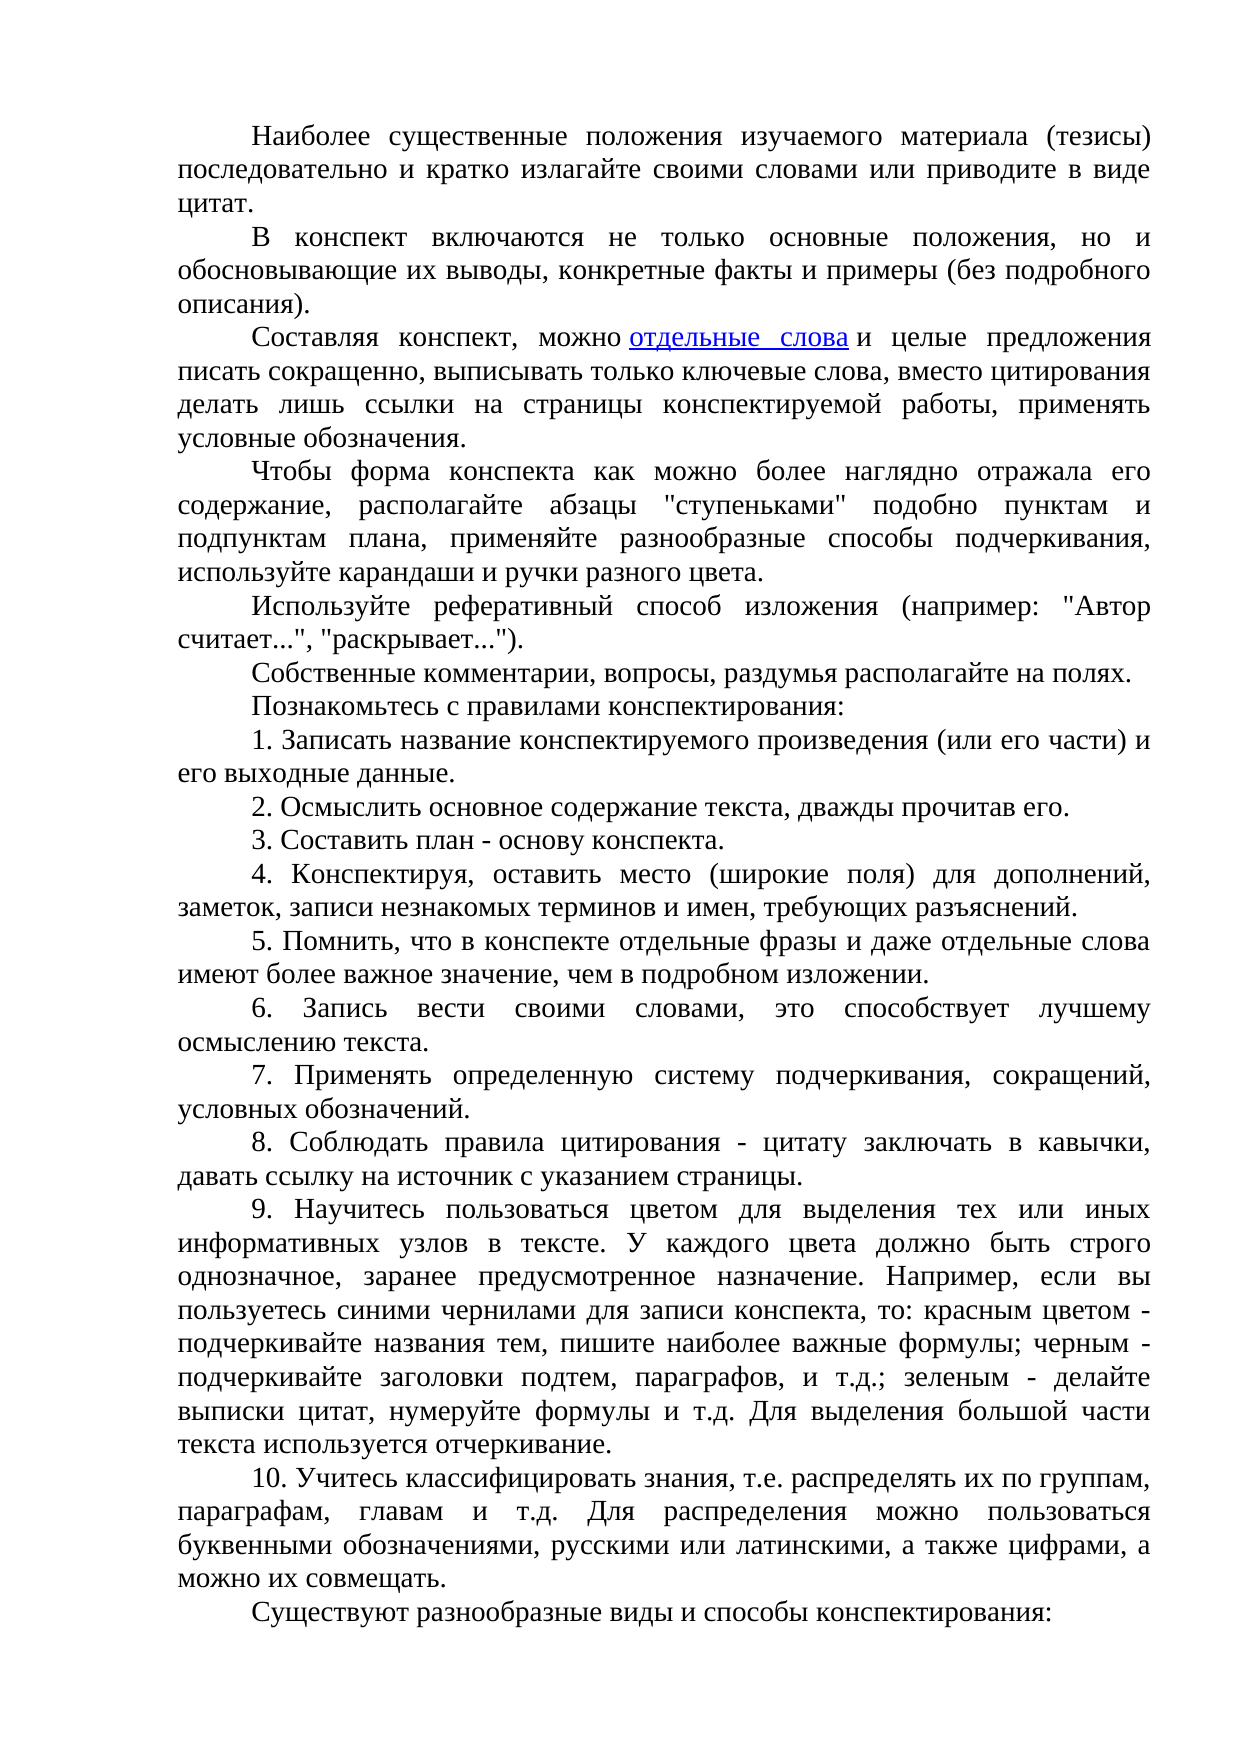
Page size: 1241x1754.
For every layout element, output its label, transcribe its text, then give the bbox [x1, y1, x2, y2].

text В конспект включаются не только основные положения, но и обосновывающие их выводы, конкретные факты и примеры (без подробного описания). [177, 219, 1152, 319]
text 7. Применять определенную систему подчеркивания, сокращений, условных обозначений. [177, 1057, 1152, 1124]
text 5. Помнить, что в конспекте отдельные фразы и даже отдельные слова имеют более важное значение, чем в подробном изложении. [177, 923, 1152, 990]
text 10. Учитесь классифицировать знания, т.е. распределять их по группам, параграфам, главам и т.д. Для распределения можно пользоваться буквенными обозначениями, русскими или латинскими, а также цифрами, а можно их совмещать. [177, 1460, 1152, 1594]
text 2. Осмыслить основное содержание текста, дважды прочитав его. [177, 789, 1152, 822]
text 3. Составить план - основу конспекта. [177, 822, 1152, 856]
text 9. Научитесь пользоваться цветом для выделения тех или иных информативных узлов в тексте. У каждого цвета должно быть строго однозначное, заранее предусмотренное назначение. Например, если вы пользуетесь синими чернилами для записи конспекта, то: красным цветом - подчеркивайте названия тем, пишите наиболее важные формулы; черным - подчеркивайте заголовки подтем, параграфов, и т.д.; зеленым - делайте выписки цитат, нумеруйте формулы и т.д. Для выделения большой части текста используется отчеркивание. [177, 1191, 1152, 1460]
text 1. Записать название конспектируемого произведения (или его части) и его выходные данные. [177, 722, 1152, 789]
text Составляя конспект, можно отдельные слова и целые предложения писать сокращенно, выписывать только ключевые слова, вместо цитирования делать лишь ссылки на страницы конспектируемой работы, применять условные обозначения. [177, 319, 1152, 453]
text Собственные комментарии, вопросы, раздумья располагайте на полях. [177, 655, 1152, 688]
text Познакомьтесь с правилами конспектирования: [177, 688, 1152, 722]
text Наиболее существенные положения изучаемого материала (тезисы) последовательно и кратко излагайте своими словами или приводите в виде цитат. [177, 118, 1152, 219]
text 8. Соблюдать правила цитирования - цитату заключать в кавычки, давать ссылку на источник с указанием страницы. [177, 1124, 1152, 1191]
text 4. Конспектируя, оставить место (широкие поля) для дополнений, заметок, записи незнакомых терминов и имен, требующих разъяснений. [177, 856, 1152, 923]
text 6. Запись вести своими словами, это способствует лучшему осмыслению текста. [177, 990, 1152, 1057]
text Существуют разнообразные виды и способы конспектирования: [177, 1594, 1152, 1627]
text Чтобы форма конспекта как можно более наглядно отражала его содержание, располагайте абзацы "ступеньками" подобно пунктам и подпунктам плана, применяйте разнообразные способы подчеркивания, используйте карандаши и ручки разного цвета. [177, 453, 1152, 588]
text Используйте реферативный способ изложения (например: "Автор считает...", "раскрывает..."). [177, 588, 1152, 655]
